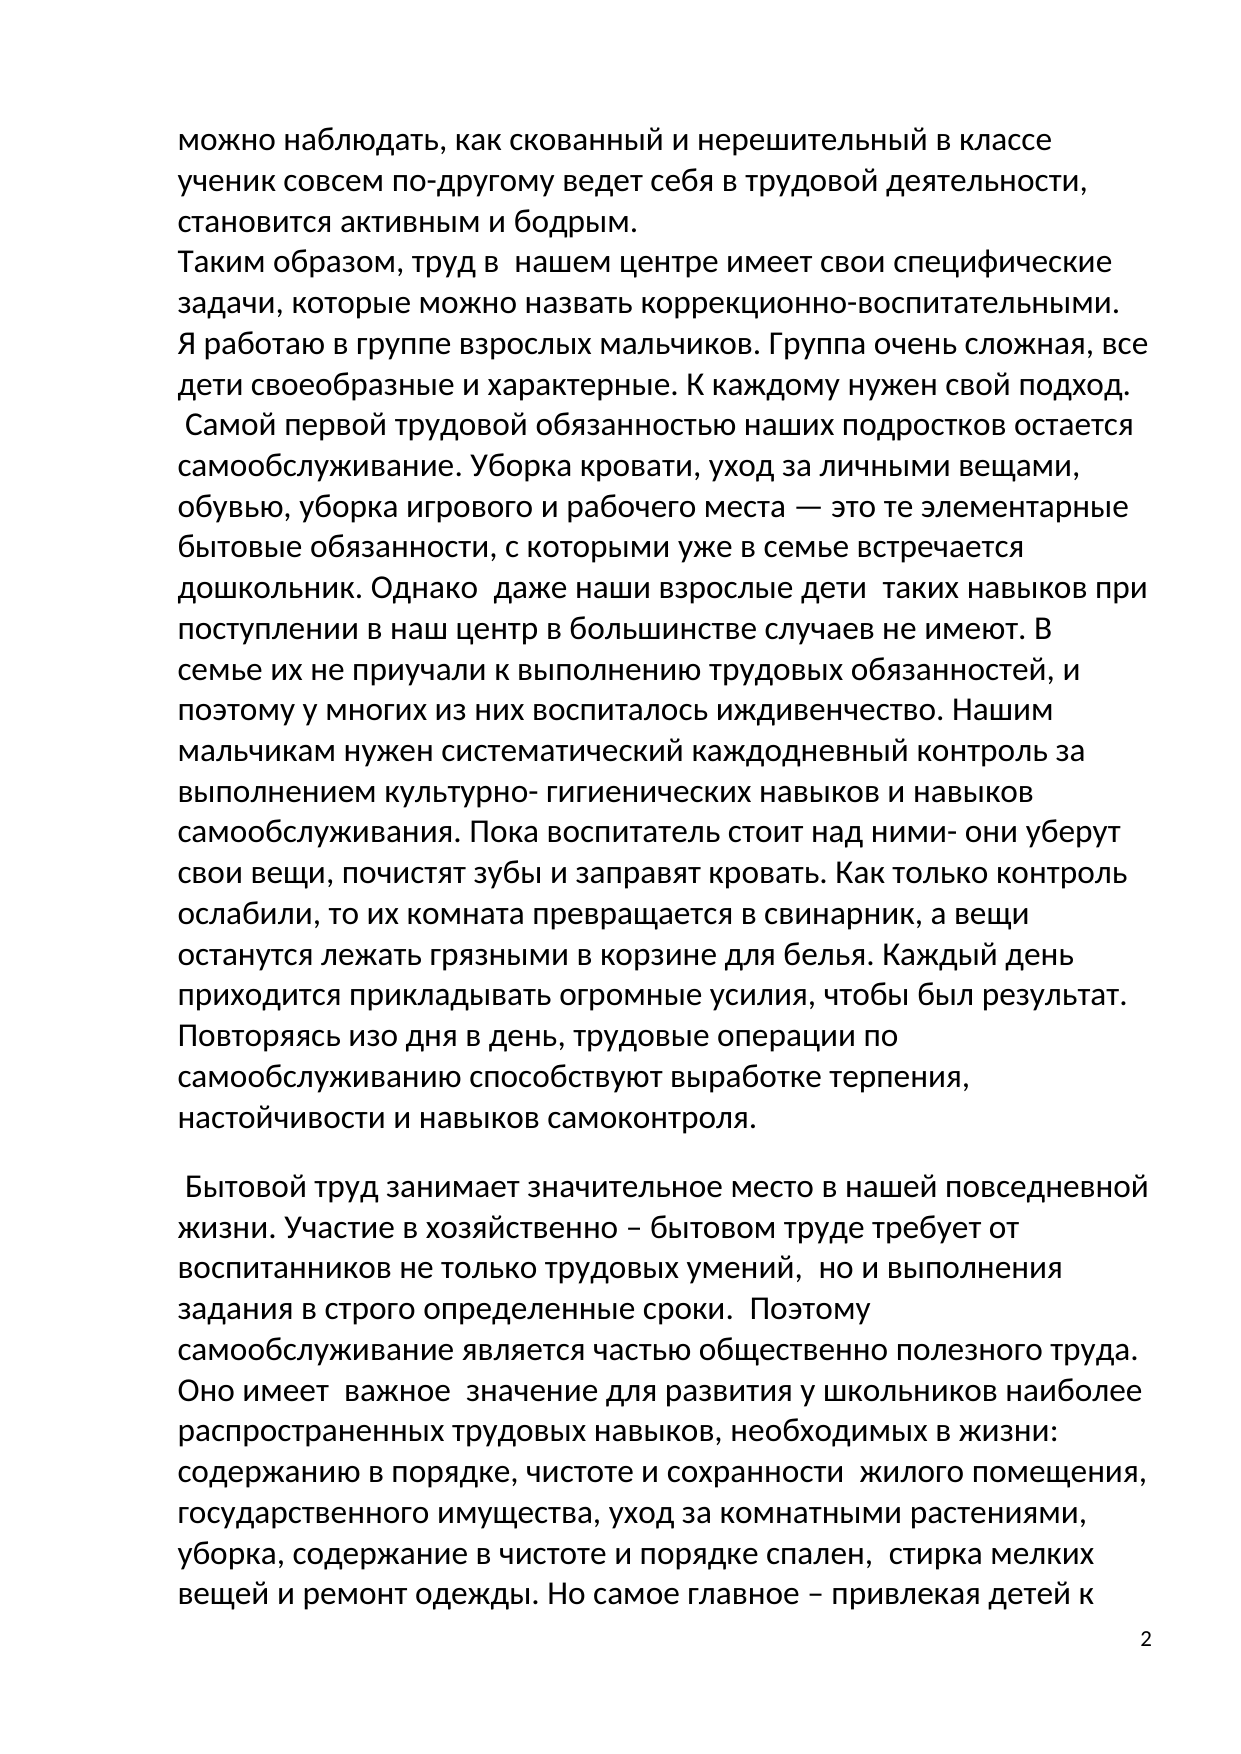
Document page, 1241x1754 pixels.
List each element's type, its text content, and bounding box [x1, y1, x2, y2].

text Таким образом, труд в нашем центре имеет свои специфические задачи, которые можно назвать коррекционно-воспитательными. [177, 240, 1152, 322]
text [177, 1165, 1152, 1613]
text Я работаю в группе взрослых мальчиков. Группа очень сложная, все дети своеобразные и характерные. К каждому нужен свой подход. [177, 322, 1152, 403]
text Самой первой трудовой обязанностью наших подростков остается самообслуживание. Уборка кровати, уход за личными вещами, обувью, уборка игрового и рабочего места — это те элементарные бытовые обязанности, с которыми уже в семье встречается дошкольник. Однако даже наши взрослые дети таких навыков при поступлении в наш центр в большинстве случаев не имеют. В семье их не приучали к выполнению трудовых обязанностей, и поэтому у многих из них воспиталось иждивенчество. Нашим мальчикам нужен систематический каждодневный контроль за выполнением культурно- гигиенических навыков и навыков самообслуживания. Пока воспитатель стоит над ними- они уберут свои вещи, почистят зубы и заправят кровать. Как только контроль ослабили, то их комната превращается в свинарник, а вещи останутся лежать грязными в корзине для белья. Каждый день приходится прикладывать огромные усилия, чтобы был результат. Повторяясь изо дня в день, трудовые операции по самообслуживанию способствуют выработке терпения, настойчивости и навыков самоконтроля. [177, 403, 1152, 1136]
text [177, 118, 1152, 240]
